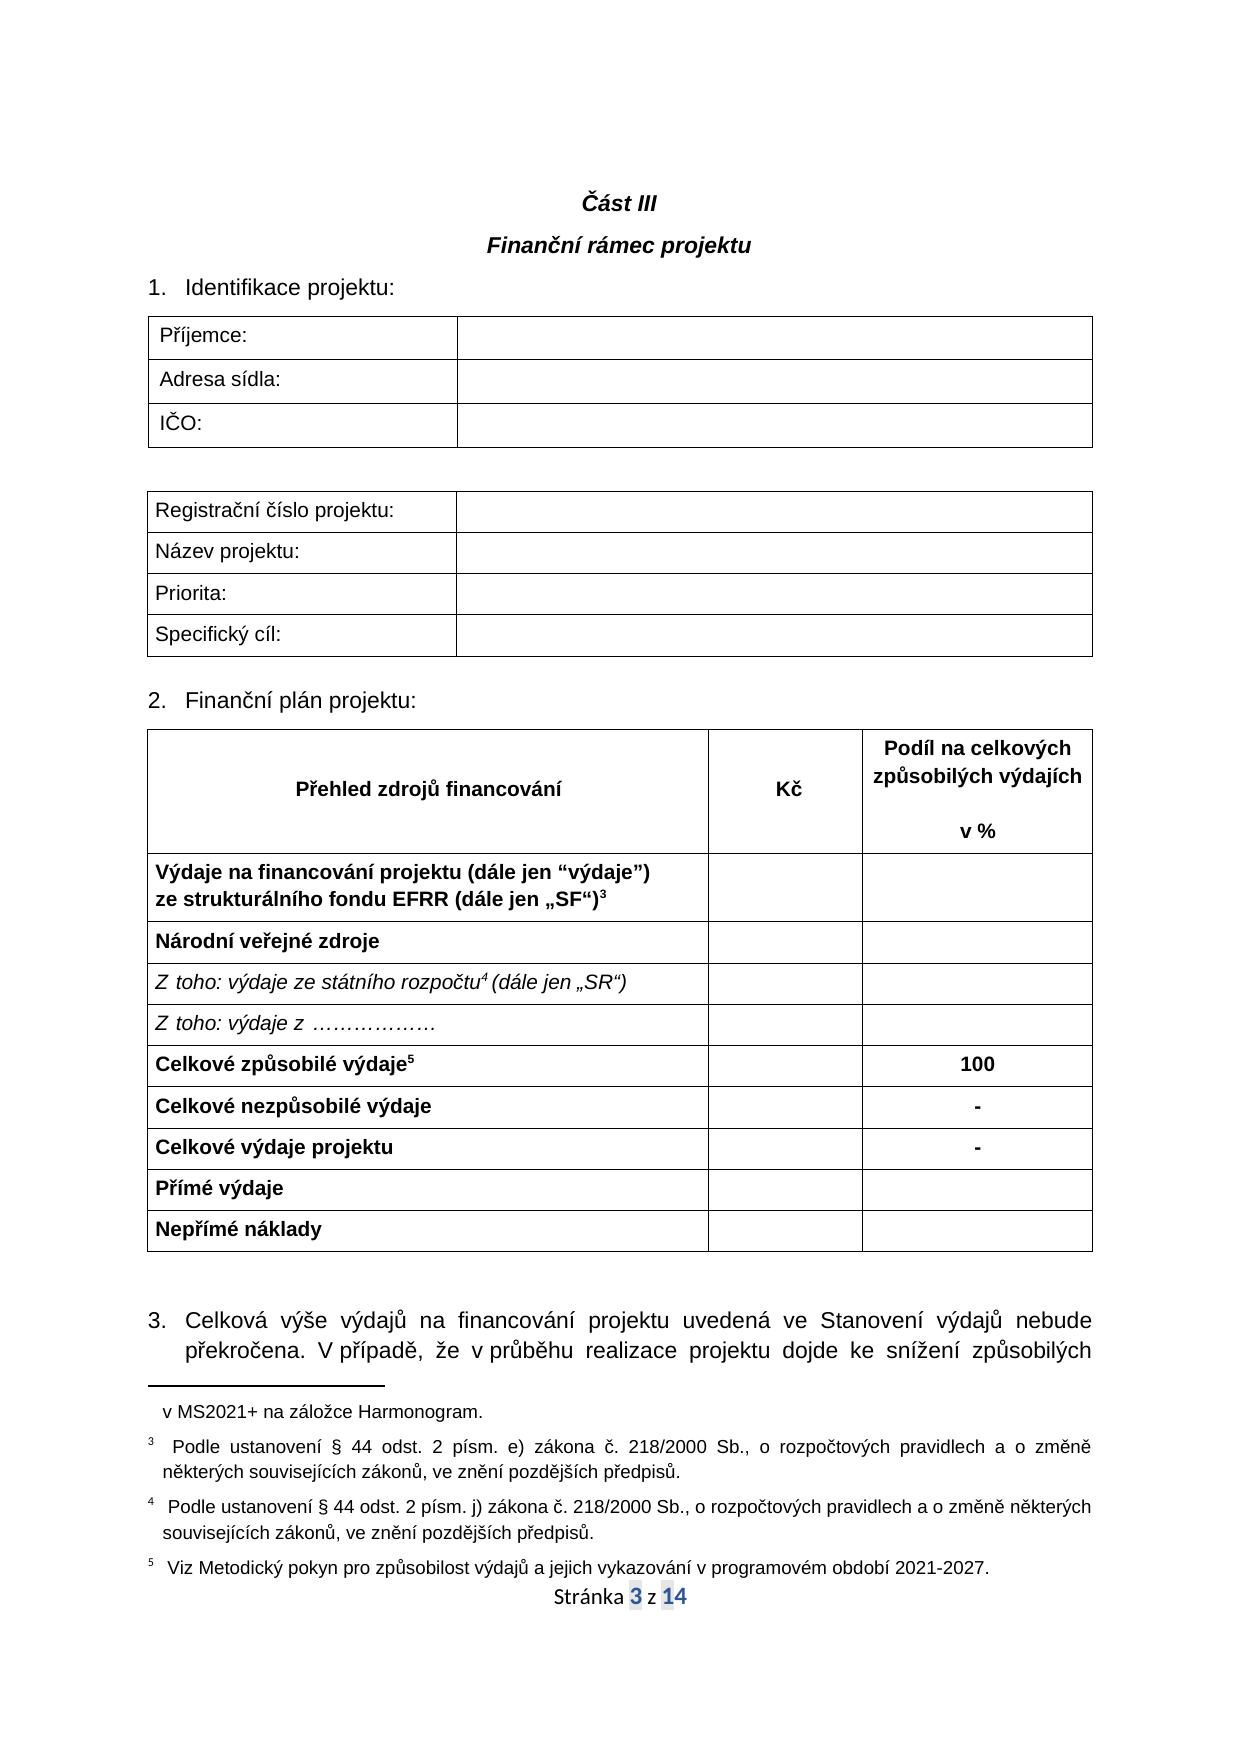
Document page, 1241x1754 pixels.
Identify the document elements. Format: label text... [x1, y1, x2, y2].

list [148, 1307, 1093, 1363]
table_cell [863, 1211, 1092, 1251]
table_cell [709, 1129, 862, 1169]
table_cell Nepřímé náklady [148, 1211, 708, 1251]
table_cell [457, 615, 1092, 656]
table_cell [709, 854, 862, 921]
table_cell - [863, 1087, 1092, 1127]
table_cell - [863, 1129, 1092, 1169]
table_header Registrační číslo projektu: [148, 492, 456, 532]
table_cell [863, 1005, 1092, 1045]
table_cell [709, 964, 862, 1004]
table_cell 100 [863, 1046, 1092, 1086]
table_cell [457, 574, 1092, 614]
table_cell [709, 1046, 862, 1086]
subtitle Finanční rámec projektu [148, 232, 1093, 258]
table_cell [863, 1170, 1092, 1210]
table_cell [709, 1170, 862, 1210]
table_cell Přímé výdaje [148, 1170, 708, 1210]
table_header Příjemce: [149, 317, 457, 359]
table_cell [709, 1211, 862, 1251]
table_cell Z toho: výdaje ze státního rozpočtu (dále jen „SR“) [148, 964, 708, 1004]
table_cell Název projektu: [148, 533, 456, 573]
table_cell Celkové způsobilé výdaje [148, 1046, 708, 1086]
table_cell Výdaje na financování projektu (dále jen “výdaje”) ze strukturálního fondu EFRR (dále jen „SF“) [148, 854, 708, 921]
table_cell Specifický cíl: [148, 615, 456, 656]
table_cell Adresa sídla: [149, 360, 457, 403]
table_cell [863, 964, 1092, 1004]
table_cell [863, 922, 1092, 962]
table_cell [709, 922, 862, 962]
table_header Podíl na celkových způsobilých výdajích v % [863, 730, 1092, 852]
table_cell Celkové výdaje projektu [148, 1129, 708, 1169]
table_cell IČO: [149, 404, 457, 447]
list Identifikace projektu: [148, 274, 1093, 301]
table_cell [709, 1005, 862, 1045]
table_cell [457, 533, 1092, 573]
table_header Kč [709, 730, 862, 852]
table_cell Celkové nezpůsobilé výdaje [148, 1087, 708, 1127]
table_cell [863, 854, 1092, 921]
table_cell Z toho: výdaje z ……………… [148, 1005, 708, 1045]
table_header Přehled zdrojů financování [148, 730, 708, 852]
table_header [458, 317, 1092, 359]
subtitle Část III [148, 190, 1093, 216]
table_cell [458, 404, 1092, 447]
table_cell [458, 360, 1092, 403]
table_cell [709, 1087, 862, 1127]
table_cell Národní veřejné zdroje [148, 922, 708, 962]
list Finanční plán projektu: [148, 687, 1093, 714]
table_cell Priorita: [148, 574, 456, 614]
table_header [457, 492, 1092, 532]
